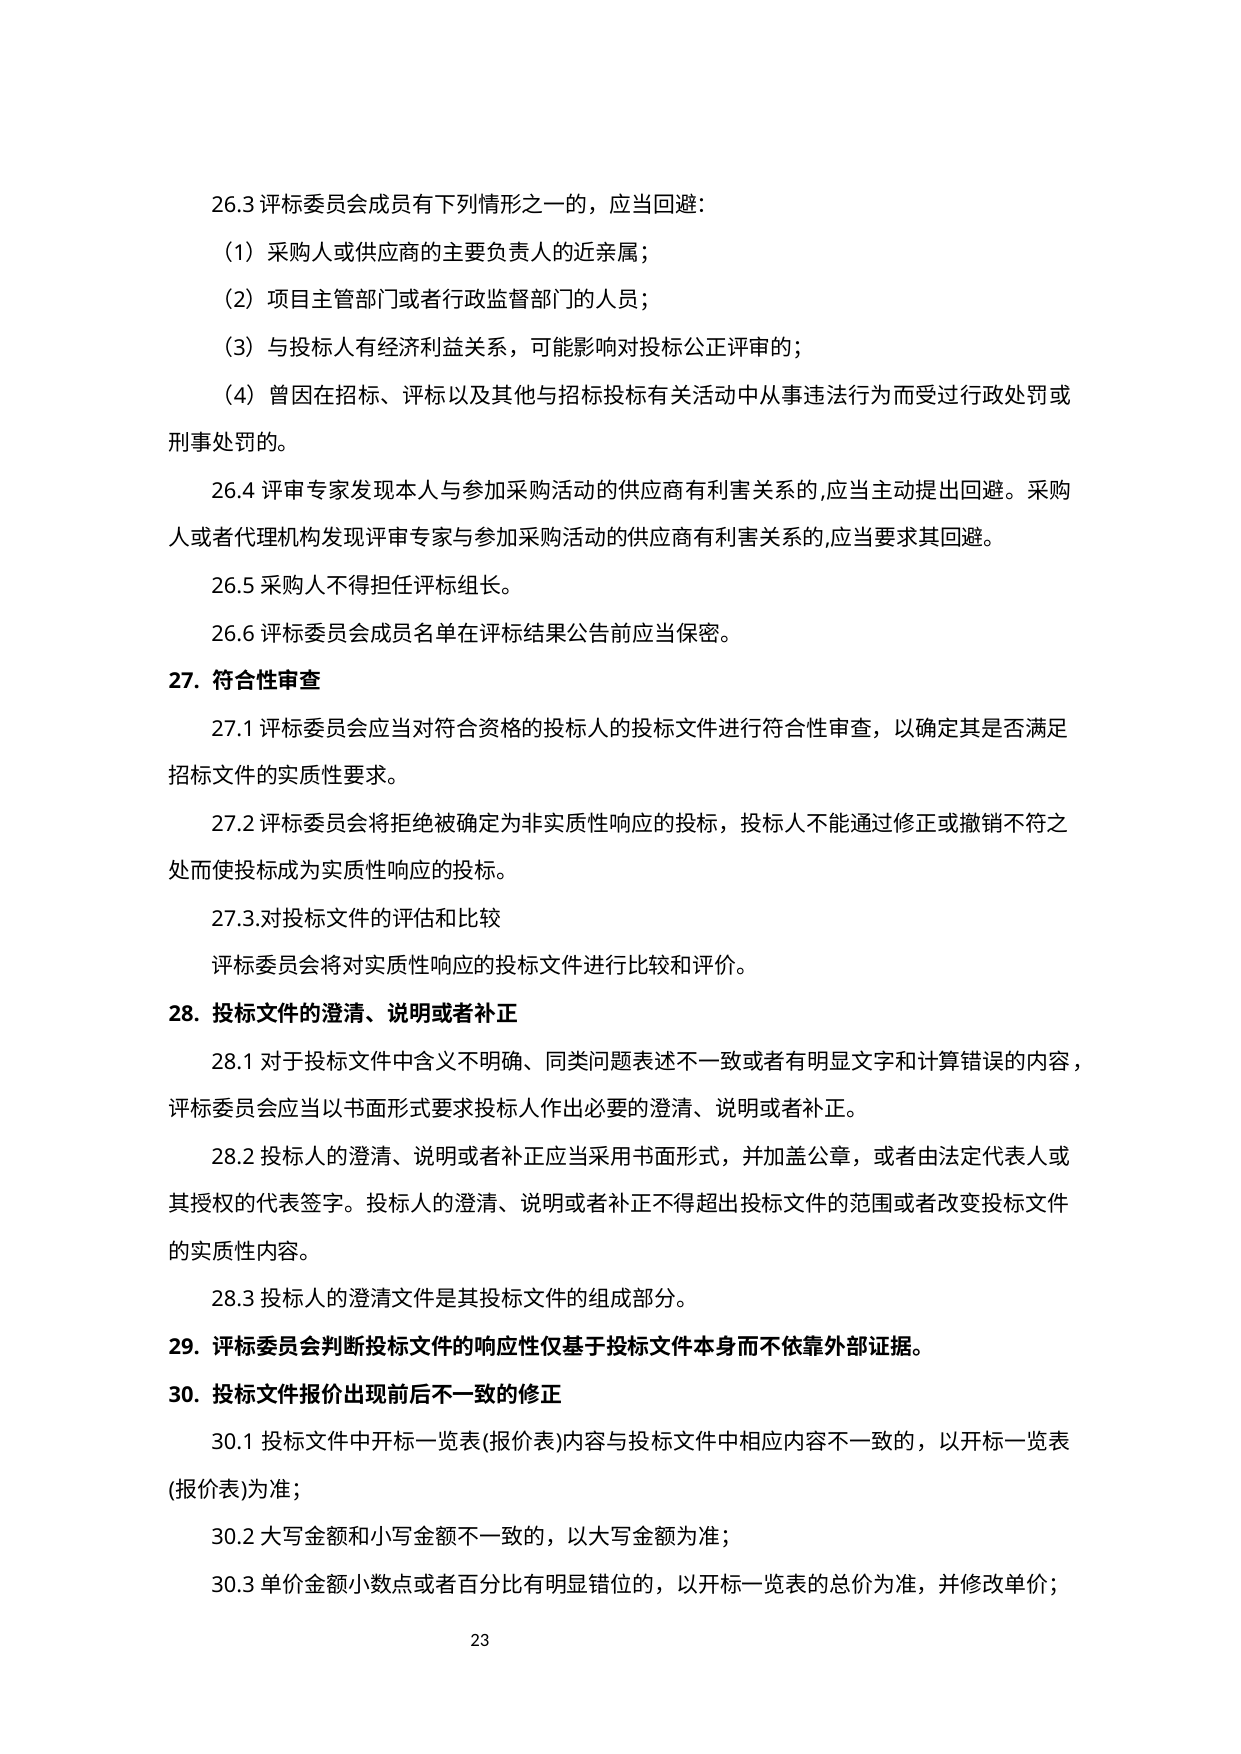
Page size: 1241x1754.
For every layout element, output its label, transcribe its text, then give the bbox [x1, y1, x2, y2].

list 投标文件的澄清、说明或者补正 [168, 996, 1072, 1028]
text 28.1 对于投标文件中含义不明确、同类问题表述不一致或者有明显文字和计算错误的内容，评标委员会应当以书面形式要求投标人作出必要的澄清、说明或者补正。 [168, 1044, 1072, 1123]
text 30.3 单价金额小数点或者百分比有明显错位的，以开标一览表的总价为准，并修改单价； [168, 1567, 1072, 1599]
text 评标委员会将对实质性响应的投标文件进行比较和评价。 [168, 948, 1072, 980]
text 26.4 评审专家发现本人与参加采购活动的供应商有利害关系的,应当主动提出回避。采购人或者代理机构发现评审专家与参加采购活动的供应商有利害关系的,应当要求其回避。 [168, 473, 1072, 552]
list 投标文件报价出现前后不一致的修正 [168, 1377, 1072, 1408]
text 30.1 投标文件中开标一览表(报价表)内容与投标文件中相应内容不一致的，以开标一览表(报价表)为准； [168, 1424, 1072, 1503]
text （2）项目主管部门或者行政监督部门的人员； [168, 282, 1072, 314]
text 28.2 投标人的澄清、说明或者补正应当采用书面形式，并加盖公章，或者由法定代表人或其授权的代表签字。投标人的澄清、说明或者补正不得超出投标文件的范围或者改变投标文件的实质性内容。 [168, 1139, 1072, 1266]
list 符合性审查 [168, 663, 1072, 695]
text （1）采购人或供应商的主要负责人的近亲属； [168, 235, 1072, 267]
text 28.3 投标人的澄清文件是其投标文件的组成部分。 [168, 1281, 1072, 1313]
text 26.6 评标委员会成员名单在评标结果公告前应当保密。 [168, 616, 1072, 647]
text （4）曾因在招标、评标以及其他与招标投标有关活动中从事违法行为而受过行政处罚或刑事处罚的。 [168, 378, 1072, 457]
text （3）与投标人有经济利益关系，可能影响对投标公正评审的； [168, 330, 1072, 362]
list 评标委员会判断投标文件的响应性仅基于投标文件本身而不依靠外部证据。 [168, 1329, 1072, 1361]
text 26.5 采购人不得担任评标组长。 [168, 568, 1072, 600]
text 30.2 大写金额和小写金额不一致的，以大写金额为准； [168, 1519, 1072, 1551]
text 27.3.对投标文件的评估和比较 [168, 901, 1072, 933]
text 27.1评标委员会应当对符合资格的投标人的投标文件进行符合性审查，以确定其是否满足招标文件的实质性要求。 [168, 711, 1072, 790]
text 26.3评标委员会成员有下列情形之一的，应当回避： [168, 187, 1072, 219]
text 27.2评标委员会将拒绝被确定为非实质性响应的投标，投标人不能通过修正或撤销不符之处而使投标成为实质性响应的投标。 [168, 806, 1072, 885]
